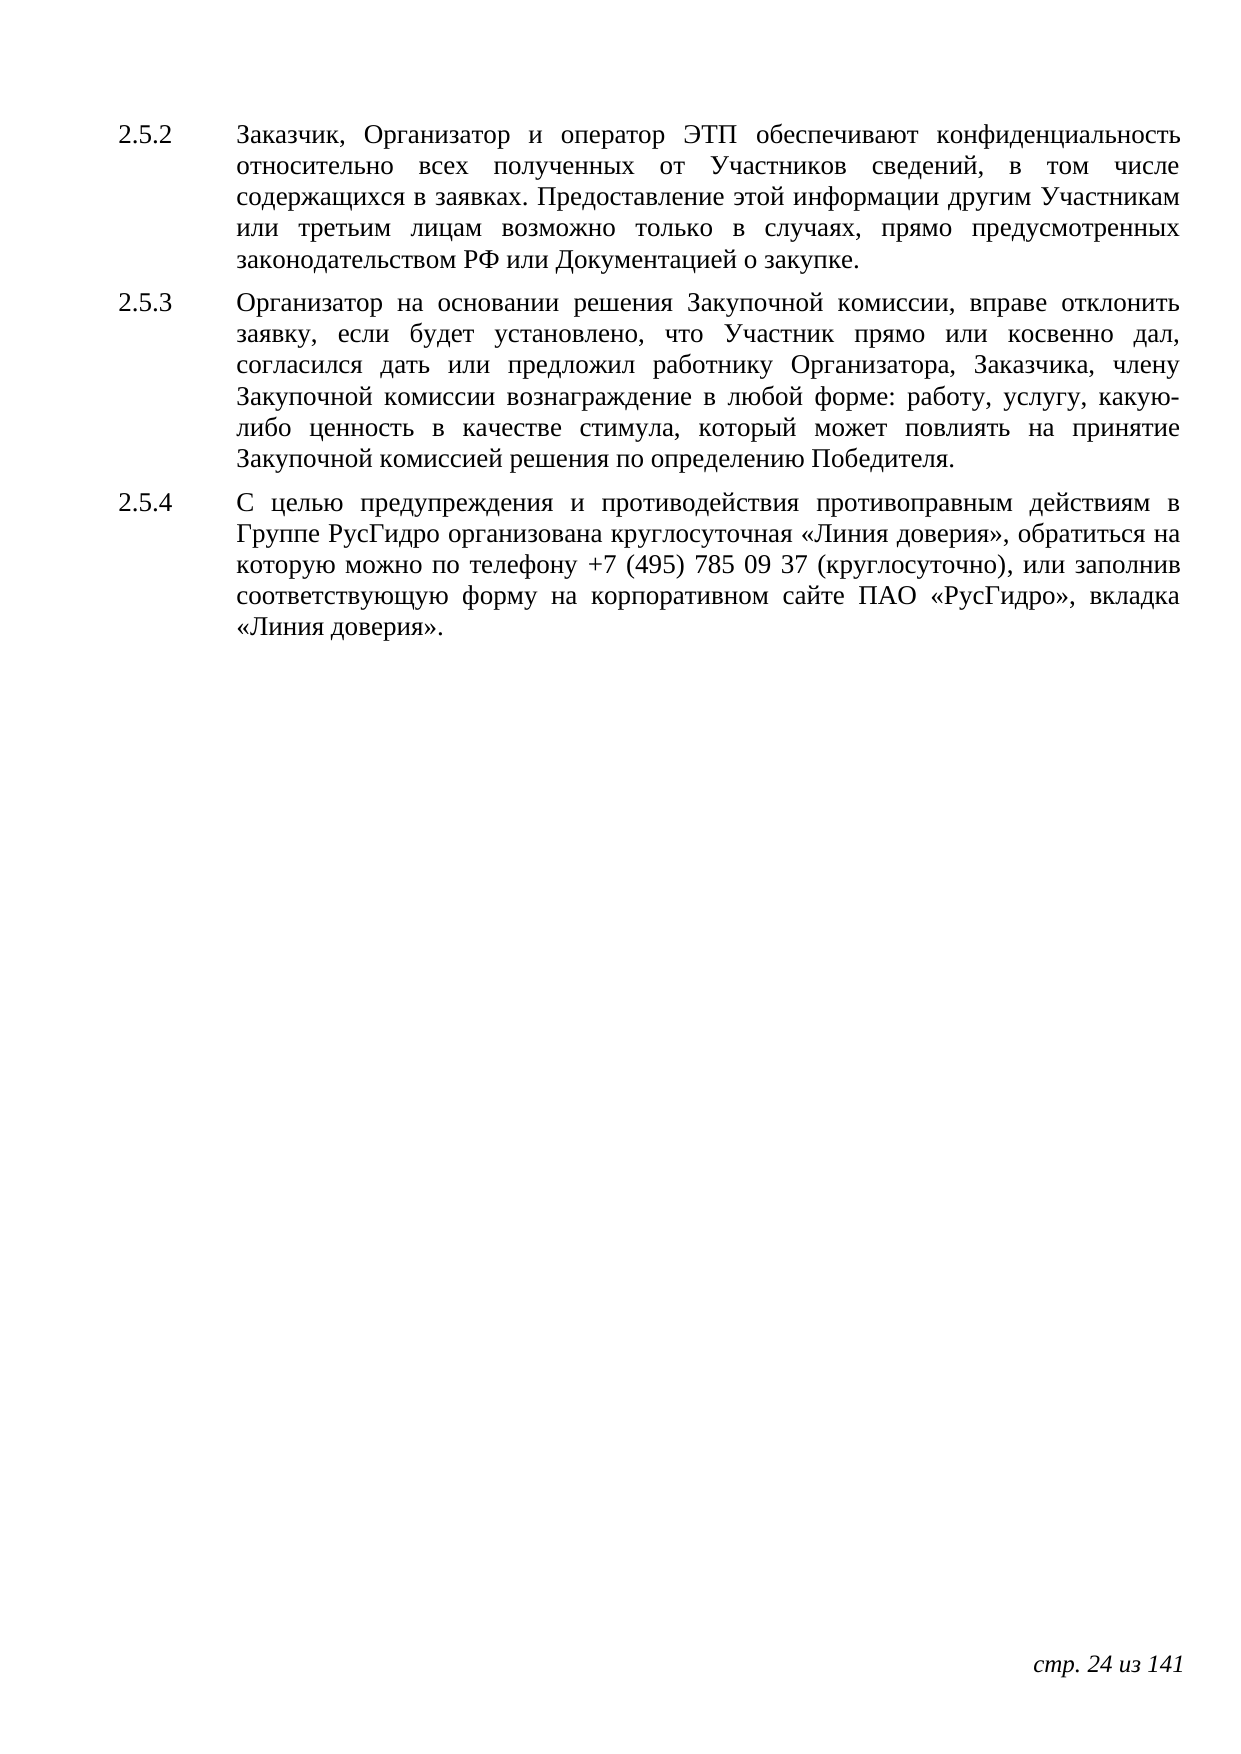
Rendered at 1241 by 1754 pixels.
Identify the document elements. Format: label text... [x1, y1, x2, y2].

text Заказчик, Организатор и оператор ЭТП обеспечивают конфиденциальность относительно всех полученных от Участников сведений, в том числе содержащихся в заявках. Предоставление этой информации другим Участникам или третьим лицам возможно только в случаях, прямо предусмотренных законодательством РФ или Документацией о закупке. [118, 118, 1181, 274]
text С целью предупреждения и противодействия противоправным действиям в Группе РусГидро организована круглосуточная «Линия доверия», обратиться на которую можно по телефону +7 (495) 785 09 37 (круглосуточно), или заполнив соответствующую форму на корпоративном сайте ПАО «РусГидро», вкладка «Линия доверия». [118, 486, 1181, 641]
text Организатор на основании решения Закупочной комиссии, вправе отклонить заявку, если будет установлено, что Участник прямо или косвенно дал, согласился дать или предложил работнику Организатора, Заказчика, члену Закупочной комиссии вознаграждение в любой форме: работу, услугу, какую-либо ценность в качестве стимула, который может повлиять на принятие Закупочной комиссией решения по определению Победителя. [118, 286, 1181, 473]
